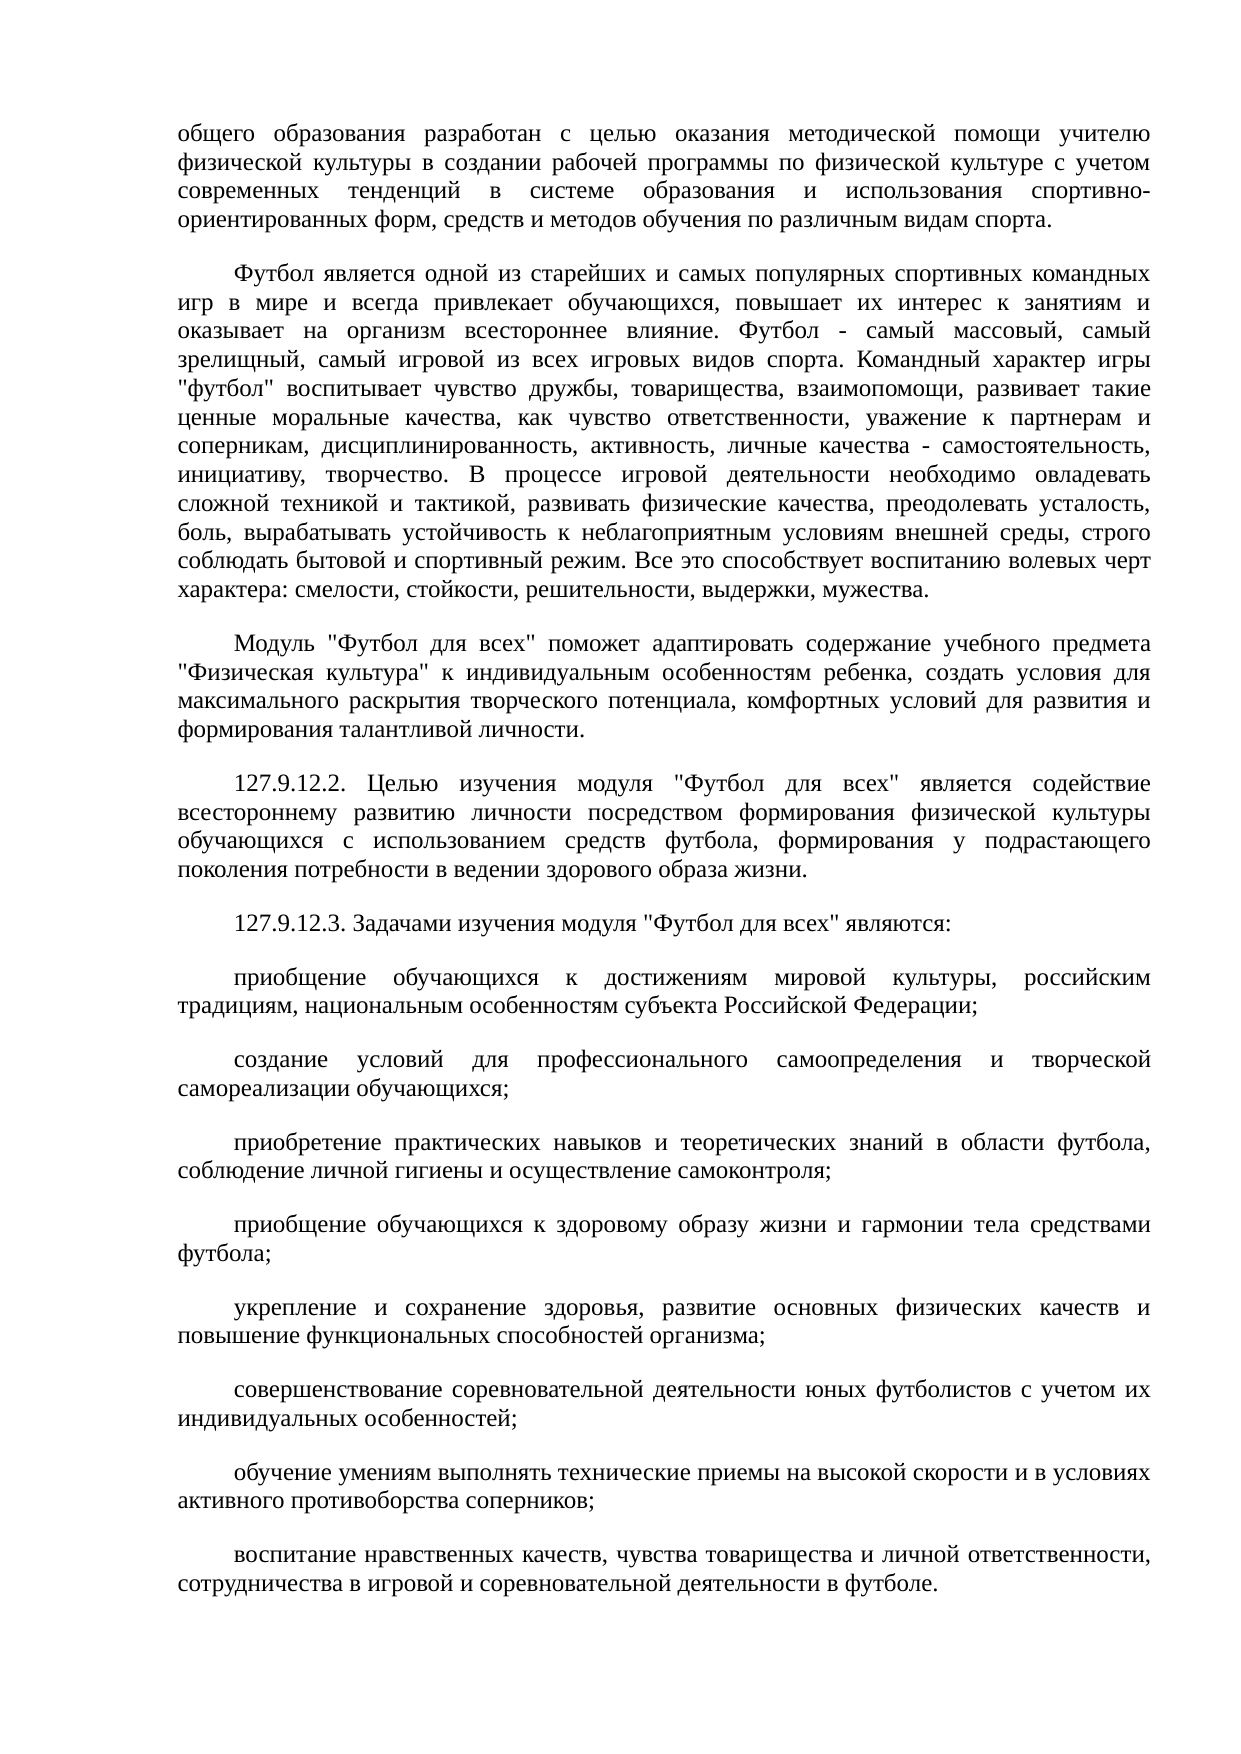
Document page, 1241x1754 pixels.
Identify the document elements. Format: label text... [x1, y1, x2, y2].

text Футбол является одной из старейших и самых популярных спортивных командных игр в мире и всегда привлекает обучающихся, повышает их интерес к занятиям и оказывает на организм всестороннее влияние. Футбол - самый массовый, самый зрелищный, самый игровой из всех игровых видов спорта. Командный характер игры "футбол" воспитывает чувство дружбы, товарищества, взаимопомощи, развивает такие ценные моральные качества, как чувство ответственности, уважение к партнерам и соперникам, дисциплинированность, активность, личные качества - самостоятельность, инициативу, творчество. В процессе игровой деятельности необходимо овладевать сложной техникой и тактикой, развивать физические качества, преодолевать усталость, боль, вырабатывать устойчивость к неблагоприятным условиям внешней среды, строго соблюдать бытовой и спортивный режим. Все это способствует воспитанию волевых черт характера: смелости, стойкости, решительности, выдержки, мужества. [177, 258, 1152, 603]
text создание условий для профессионального самоопределения и творческой самореализации обучающихся; [177, 1044, 1152, 1102]
text обучение умениям выполнять технические приемы на высокой скорости и в условиях активного противоборства соперников; [177, 1457, 1152, 1514]
text совершенствование соревновательной деятельности юных футболистов с учетом их индивидуальных особенностей; [177, 1374, 1152, 1432]
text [177, 118, 1152, 233]
text 127.9.12.2. Целью изучения модуля "Футбол для всех" является содействие всестороннему развитию личности посредством формирования физической культуры обучающихся с использованием средств футбола, формирования у подрастающего поколения потребности в ведении здорового образа жизни. [177, 768, 1152, 883]
text Модуль "Футбол для всех" поможет адаптировать содержание учебного предмета "Физическая культура" к индивидуальным особенностям ребенка, создать условия для максимального раскрытия творческого потенциала, комфортных условий для развития и формирования талантливой личности. [177, 628, 1152, 743]
text 127.9.12.3. Задачами изучения модуля "Футбол для всех" являются: [177, 908, 1152, 937]
text приобщение обучающихся к достижениям мировой культуры, российским традициям, национальным особенностям субъекта Российской Федерации; [177, 962, 1152, 1019]
text приобретение практических навыков и теоретических знаний в области футбола, соблюдение личной гигиены и осуществление самоконтроля; [177, 1127, 1152, 1184]
text воспитание нравственных качеств, чувства товарищества и личной ответственности, сотрудничества в игровой и соревновательной деятельности в футболе. [177, 1539, 1152, 1597]
text укрепление и сохранение здоровья, развитие основных физических качеств и повышение функциональных способностей организма; [177, 1292, 1152, 1349]
text приобщение обучающихся к здоровому образу жизни и гармонии тела средствами футбола; [177, 1209, 1152, 1267]
